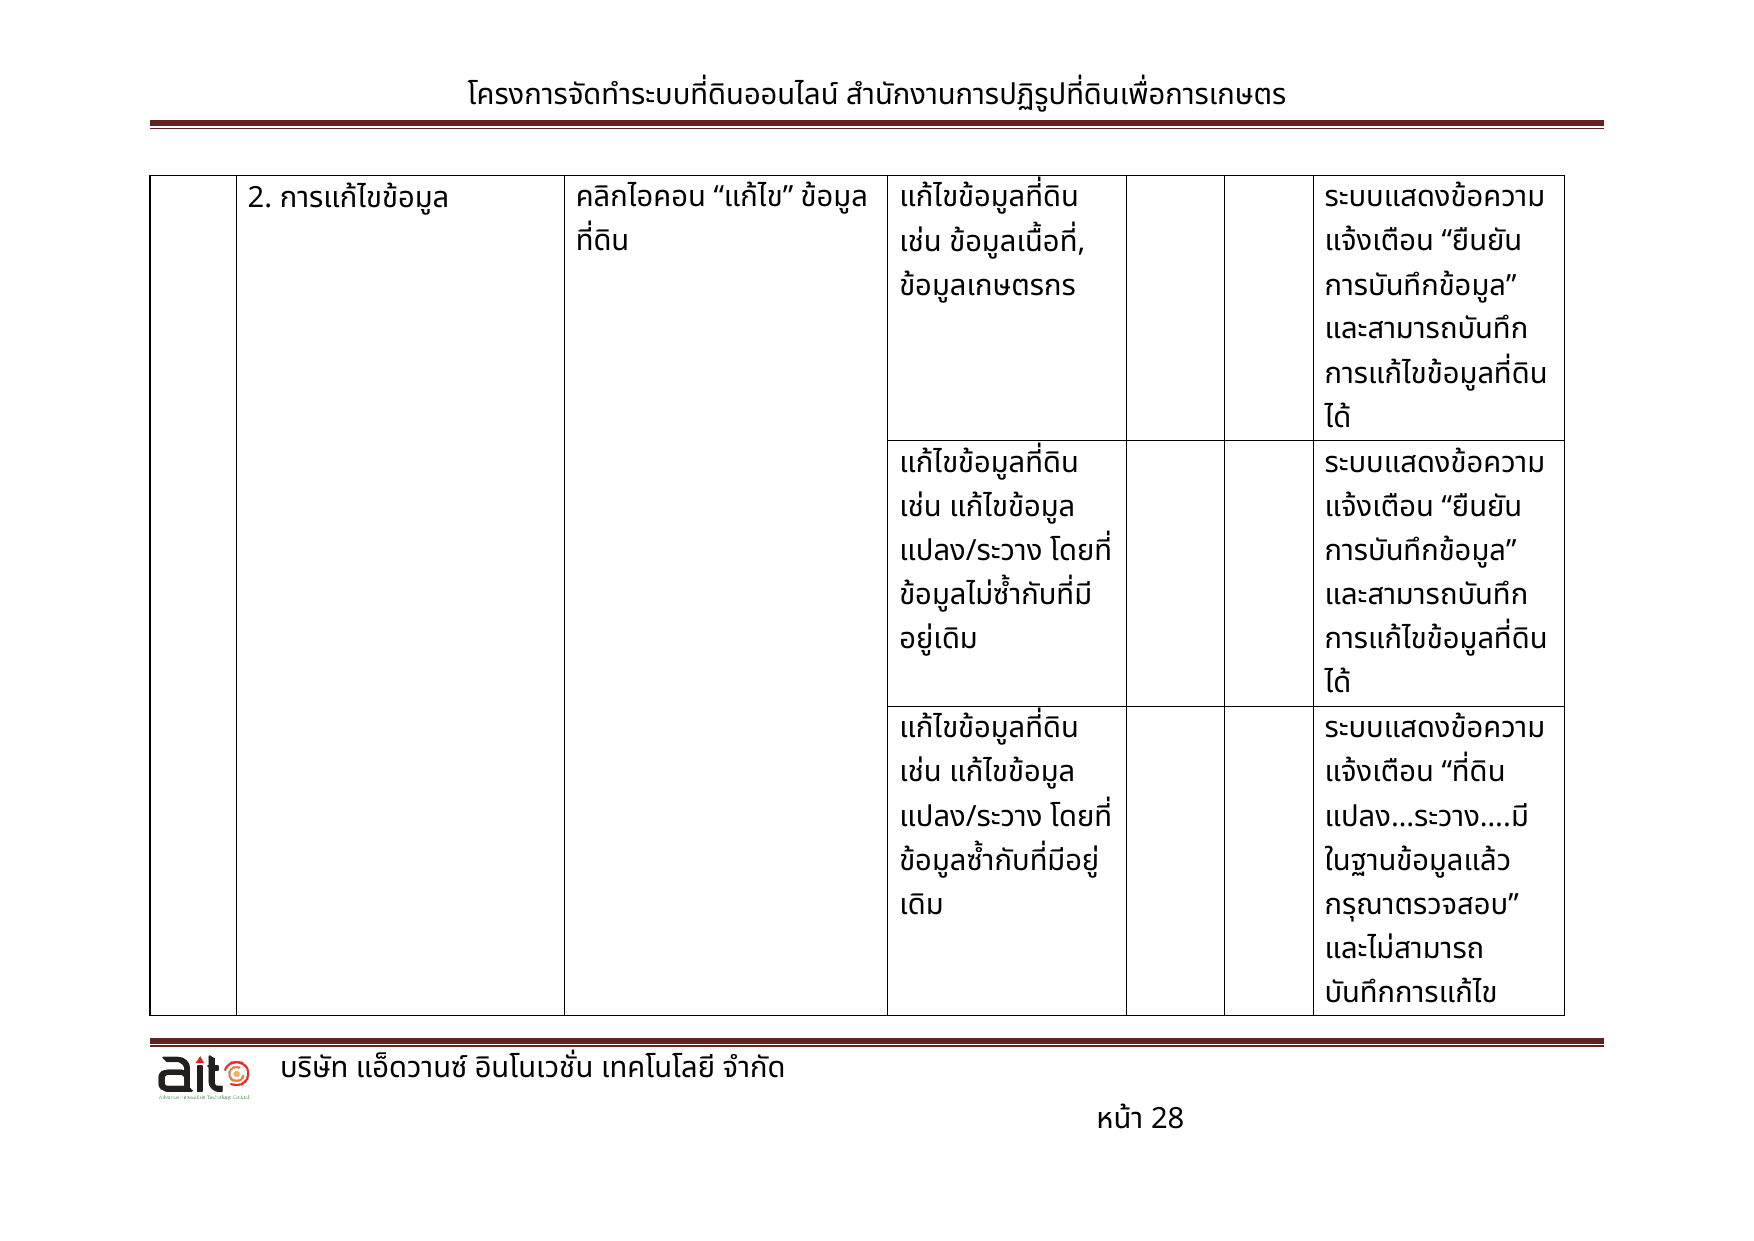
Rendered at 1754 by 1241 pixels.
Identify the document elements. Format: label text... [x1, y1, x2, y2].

table_cell แก้ไขข้อมูลที่ดิน เช่น ข้อมูลเนื้อที่, ข้อมูลเกษตรกร [888, 176, 1126, 440]
table_cell [1127, 176, 1224, 440]
table_cell แก้ไขข้อมูลที่ดิน เช่น แก้ไขข้อมูลแปลง/ระวาง โดยที่ข้อมูลซ้ำกับที่มีอยู่เดิม [888, 707, 1126, 1015]
table_cell [1225, 707, 1313, 1015]
table_cell แก้ไขข้อมูลที่ดิน เช่น แก้ไขข้อมูลแปลง/ระวาง โดยที่ข้อมูลไม่ซ้ำกับที่มีอยู่เดิม [888, 441, 1126, 706]
table_cell [1127, 707, 1224, 1015]
picture [150, 1049, 257, 1105]
table_cell คลิกไอคอน “แก้ไข” ข้อมูลที่ดิน [565, 176, 887, 1015]
table_cell [1225, 441, 1313, 706]
table_cell [1127, 441, 1224, 706]
table_cell ระบบแสดงข้อความแจ้งเตือน “ยืนยันการบันทึกข้อมูล” และสามารถบันทึกการแก้ไขข้อมูลที่ดินได้ [1314, 441, 1564, 706]
table_cell 2. การแก้ไขข้อมูล [237, 176, 564, 1015]
table_cell ระบบแสดงข้อความแจ้งเตือน “ยืนยันการบันทึกข้อมูล” และสามารถบันทึกการแก้ไขข้อมูลที่ดินได้ [1314, 176, 1564, 440]
table_cell [1225, 176, 1313, 440]
table_cell ระบบแสดงข้อความแจ้งเตือน “ที่ดินแปลง…ระวาง….มีในฐานข้อมูลแล้ว กรุณาตรวจสอบ” และไม่สามารถบันทึกการแก้ไขข้อมูลที่ดินได้ [1314, 707, 1564, 1015]
